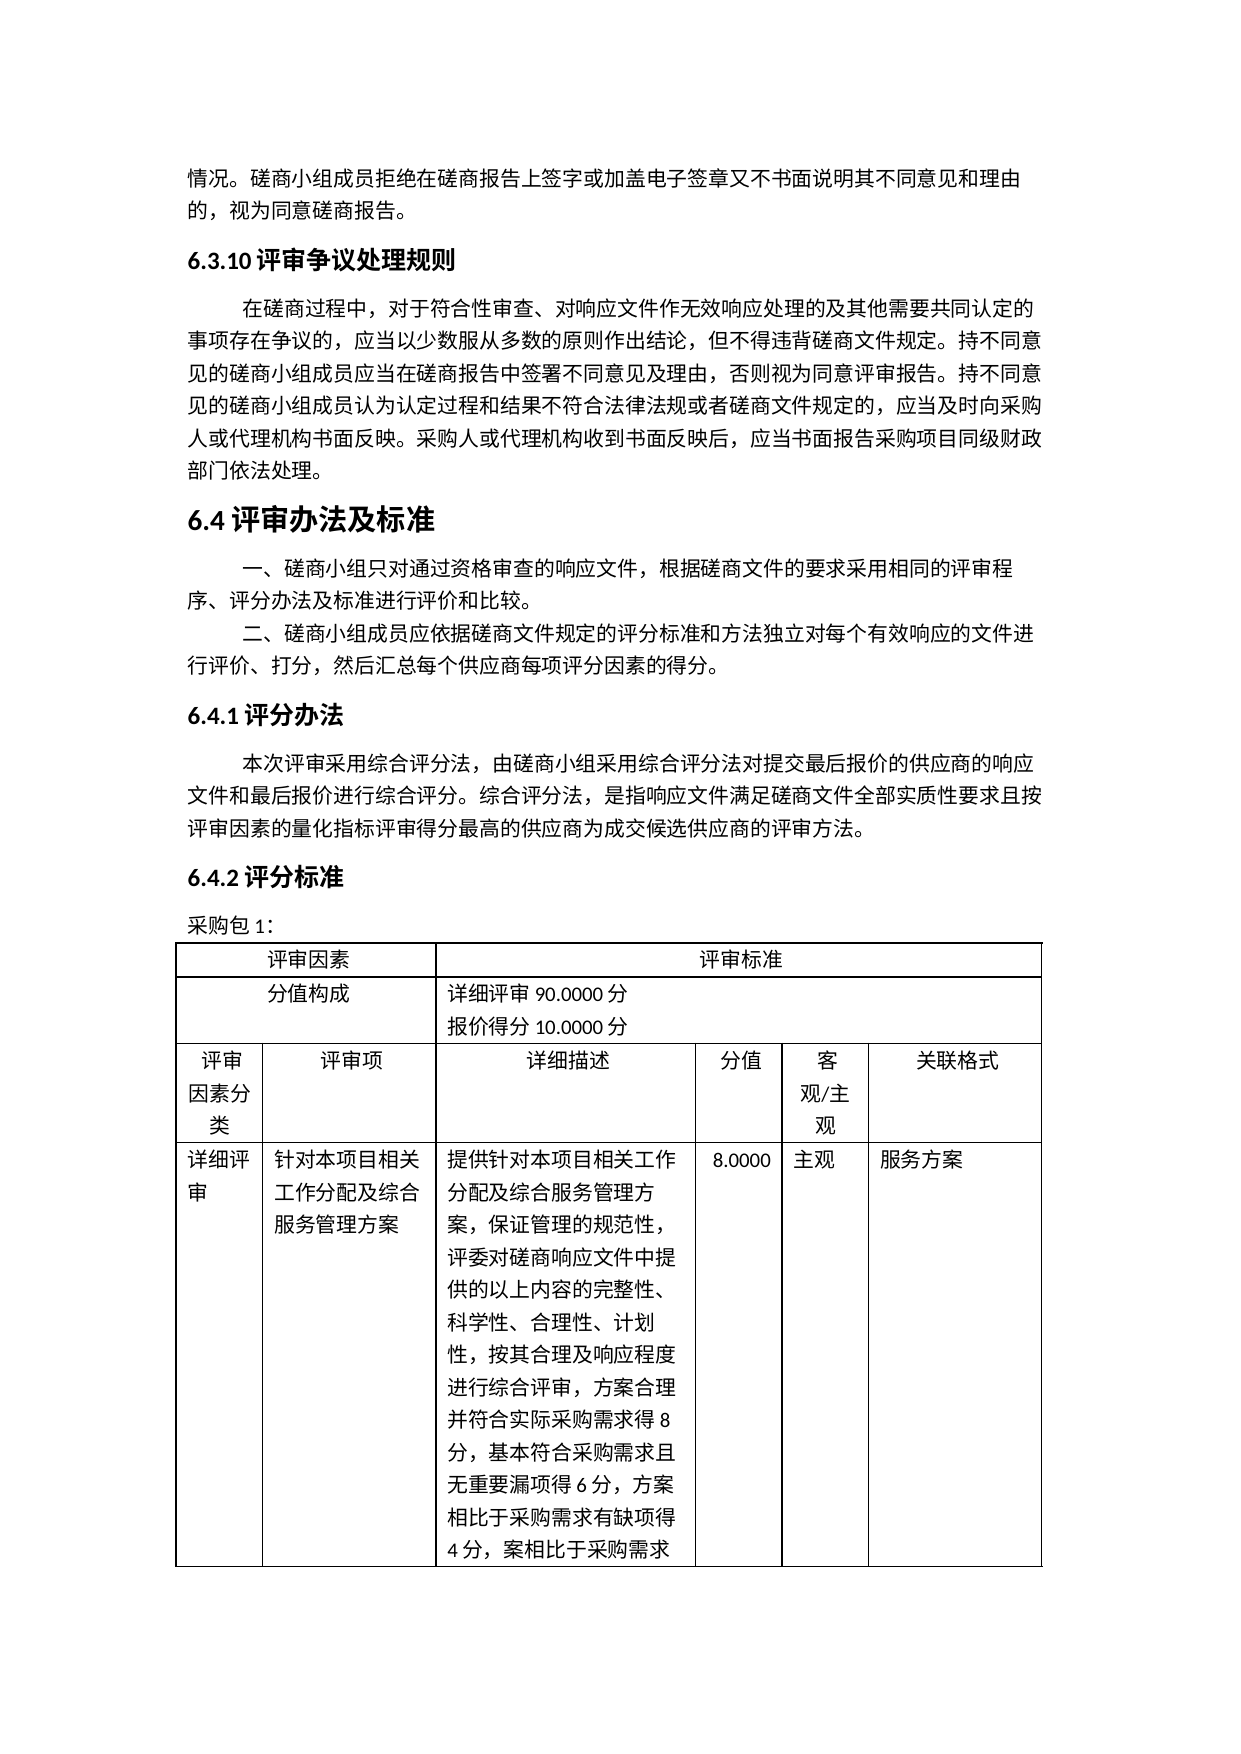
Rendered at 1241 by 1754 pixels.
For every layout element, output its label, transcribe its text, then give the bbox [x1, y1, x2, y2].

table_cell 详细描述 [437, 1044, 695, 1142]
table_header 评审标准 [437, 944, 1041, 976]
table_cell 分值 [696, 1044, 781, 1142]
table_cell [437, 1143, 695, 1566]
text 一、磋商小组只对通过资格审查的响应文件，根据磋商文件的要求采用相同的评审程序、评分办法及标准进行评价和比较。 [187, 552, 1053, 617]
table_cell 评审因素分类 [177, 1044, 262, 1142]
text 6.4评审办法及标准 [187, 487, 1053, 552]
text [187, 162, 1053, 227]
table_cell 详细评审 [177, 1143, 262, 1566]
table_cell 客观/主观 [783, 1044, 868, 1142]
table_cell 服务方案 [869, 1143, 1041, 1566]
text 二、磋商小组成员应依据磋商文件规定的评分标准和方法独立对每个有效响应的文件进行评价、打分，然后汇总每个供应商每项评分因素的得分。 [187, 617, 1053, 682]
text 6.4.1评分办法 [187, 682, 1053, 747]
text 本次评审采用综合评分法，由磋商小组采用综合评分法对提交最后报价的供应商的响应文件和最后报价进行综合评分。综合评分法，是指响应文件满足磋商文件全部实质性要求且按评审因素的量化指标评审得分最高的供应商为成交候选供应商的评审方法。 [187, 747, 1053, 844]
table_cell 分值构成 [177, 978, 435, 1043]
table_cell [263, 1143, 435, 1566]
table_cell 详细评审90.0000分 报价得分10.0000分 [437, 978, 1041, 1043]
text 6.3.10评审争议处理规则 [187, 227, 1053, 292]
table_cell 8.0000 [696, 1143, 781, 1566]
text 6.4.2评分标准 [187, 844, 1053, 909]
table_cell 关联格式 [869, 1044, 1041, 1142]
table_cell 主观 [783, 1143, 868, 1566]
table_header 评审因素 [177, 944, 435, 976]
text 采购包1： [187, 909, 1053, 942]
table_cell 评审项 [263, 1044, 435, 1142]
text 在磋商过程中，对于符合性审查、对响应文件作无效响应处理的及其他需要共同认定的事项存在争议的，应当以少数服从多数的原则作出结论，但不得违背磋商文件规定。持不同意见的磋商小组成员应当在磋商报告中签署不同意见及理由，否则视为同意评审报告。持不同意见的磋商小组成员认为认定过程和结果不符合法律法规或者磋商文件规定的，应当及时向采购人或代理机构书面反映。采购人或代理机构收到书面反映后，应当书面报告采购项目同级财政部门依法处理。 [187, 292, 1053, 487]
